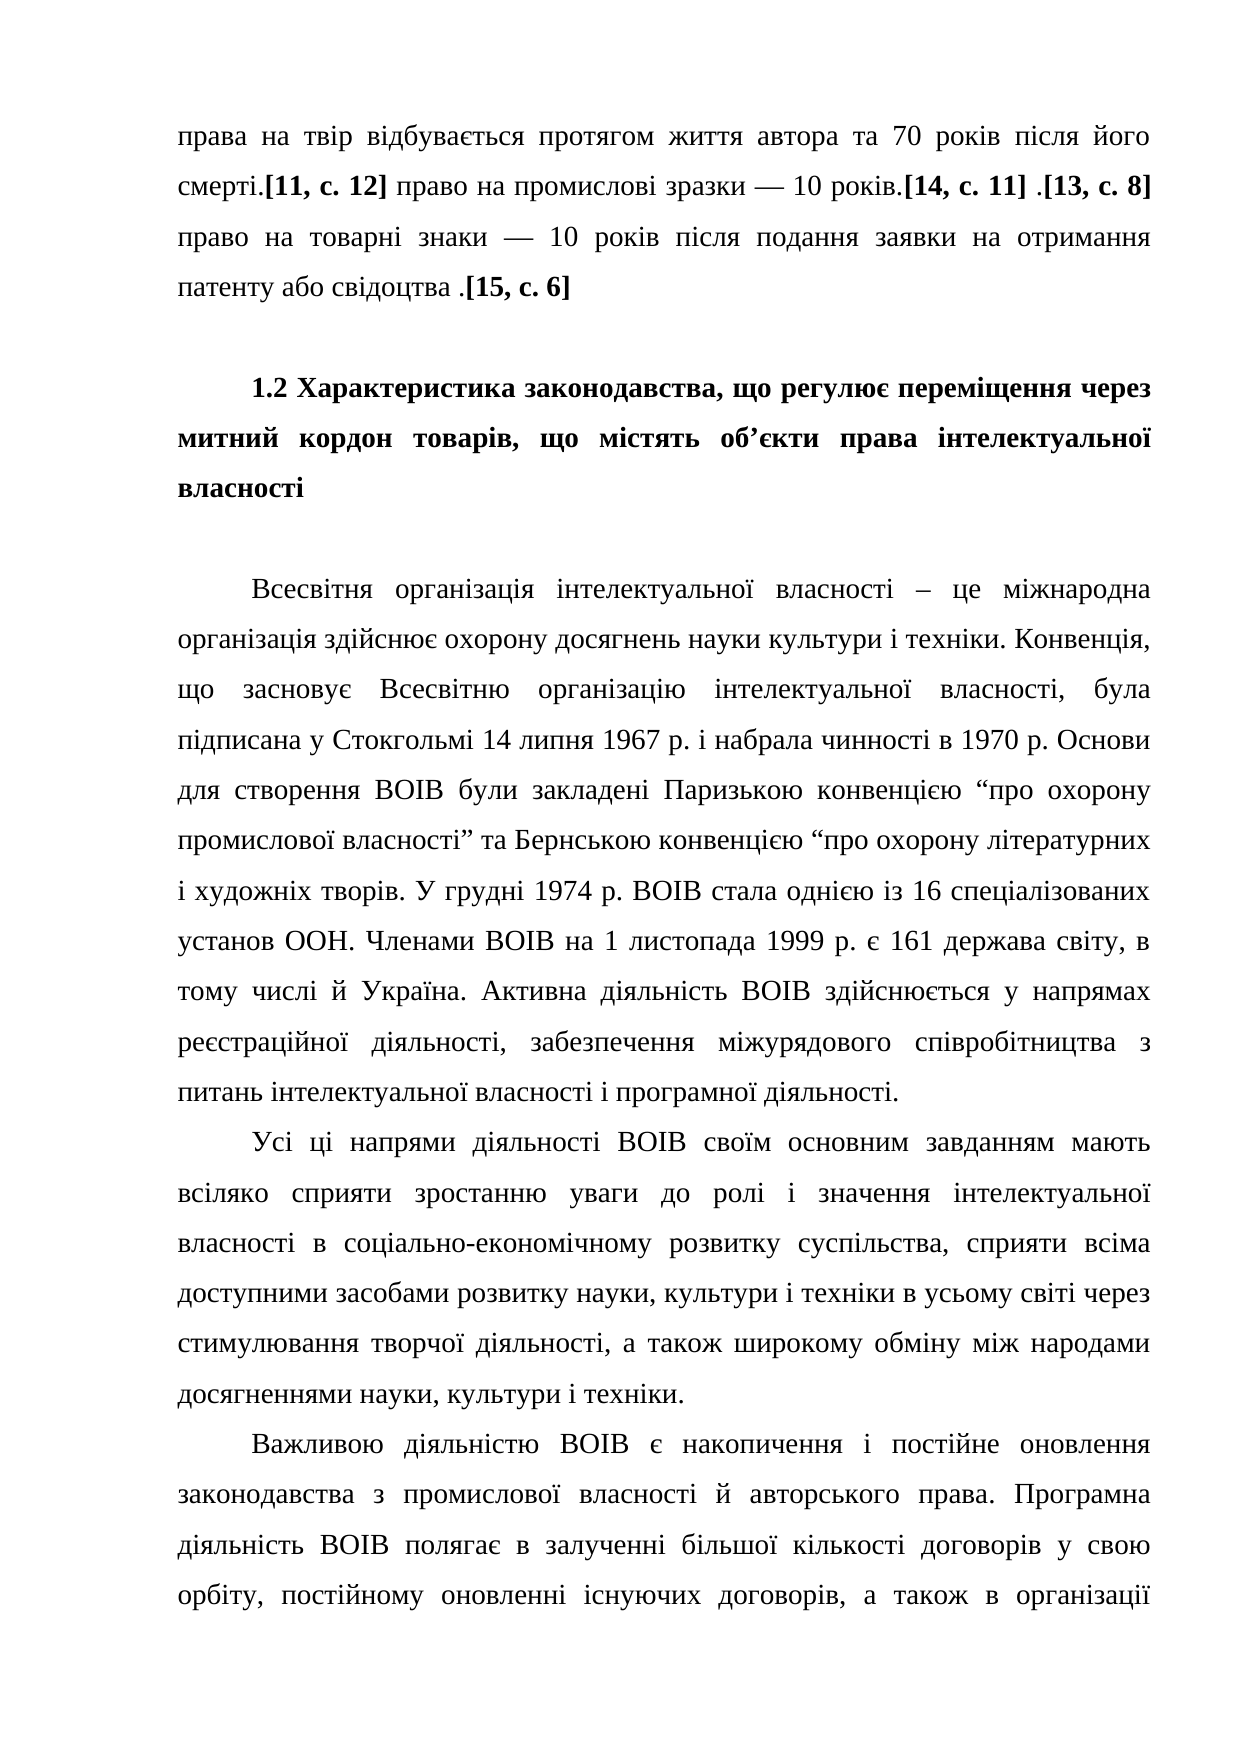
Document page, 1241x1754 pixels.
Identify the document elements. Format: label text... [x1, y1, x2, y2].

text Усі ці напрями діяльності ВОІВ своїм основним завданням мають всіляко сприяти зростанню уваги до ролі і значення інтелектуальної власності в соціально-економічному розвитку суспільства, сприяти всіма доступними засобами розвитку науки, культури і техніки в усьому світі через стимулювання творчої діяльності, а також широкому обміну між народами досягненнями науки, культури і техніки. [177, 1124, 1152, 1409]
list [177, 118, 1152, 303]
text Всесвітня організація інтелектуальної власності – це міжнародна організація здійснює охорону досягнень науки культури і техніки. Конвенція, що засновує Всесвітню організацію інтелектуальної власності, була підписана у Стокгольмі 14 липня 1967 р. і набрала чинності в 1970 р. Основи для створення ВОІВ були закладені Паризькою конвенцією “про охорону промислової власності” та Бернською конвенцією “про охорону літературних і художніх творів. У грудні 1974 р. ВОІВ стала однією із 16 спеціалізованих установ ООН. Членами ВОІВ на 1 листопада 1999 р. є 161 держава світу, в тому числі й Україна. Активна діяльність ВОІВ здійснюється у напрямах реєстраційної діяльності, забезпечення міжурядового співробітництва з питань інтелектуальної власності і програмної діяльності. [177, 571, 1152, 1108]
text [177, 1426, 1152, 1611]
text 1.2 Характеристика законодавства, що регулює переміщення через митний кордон товарів, що містять об’єкти права інтелектуальної власності [177, 370, 1152, 504]
